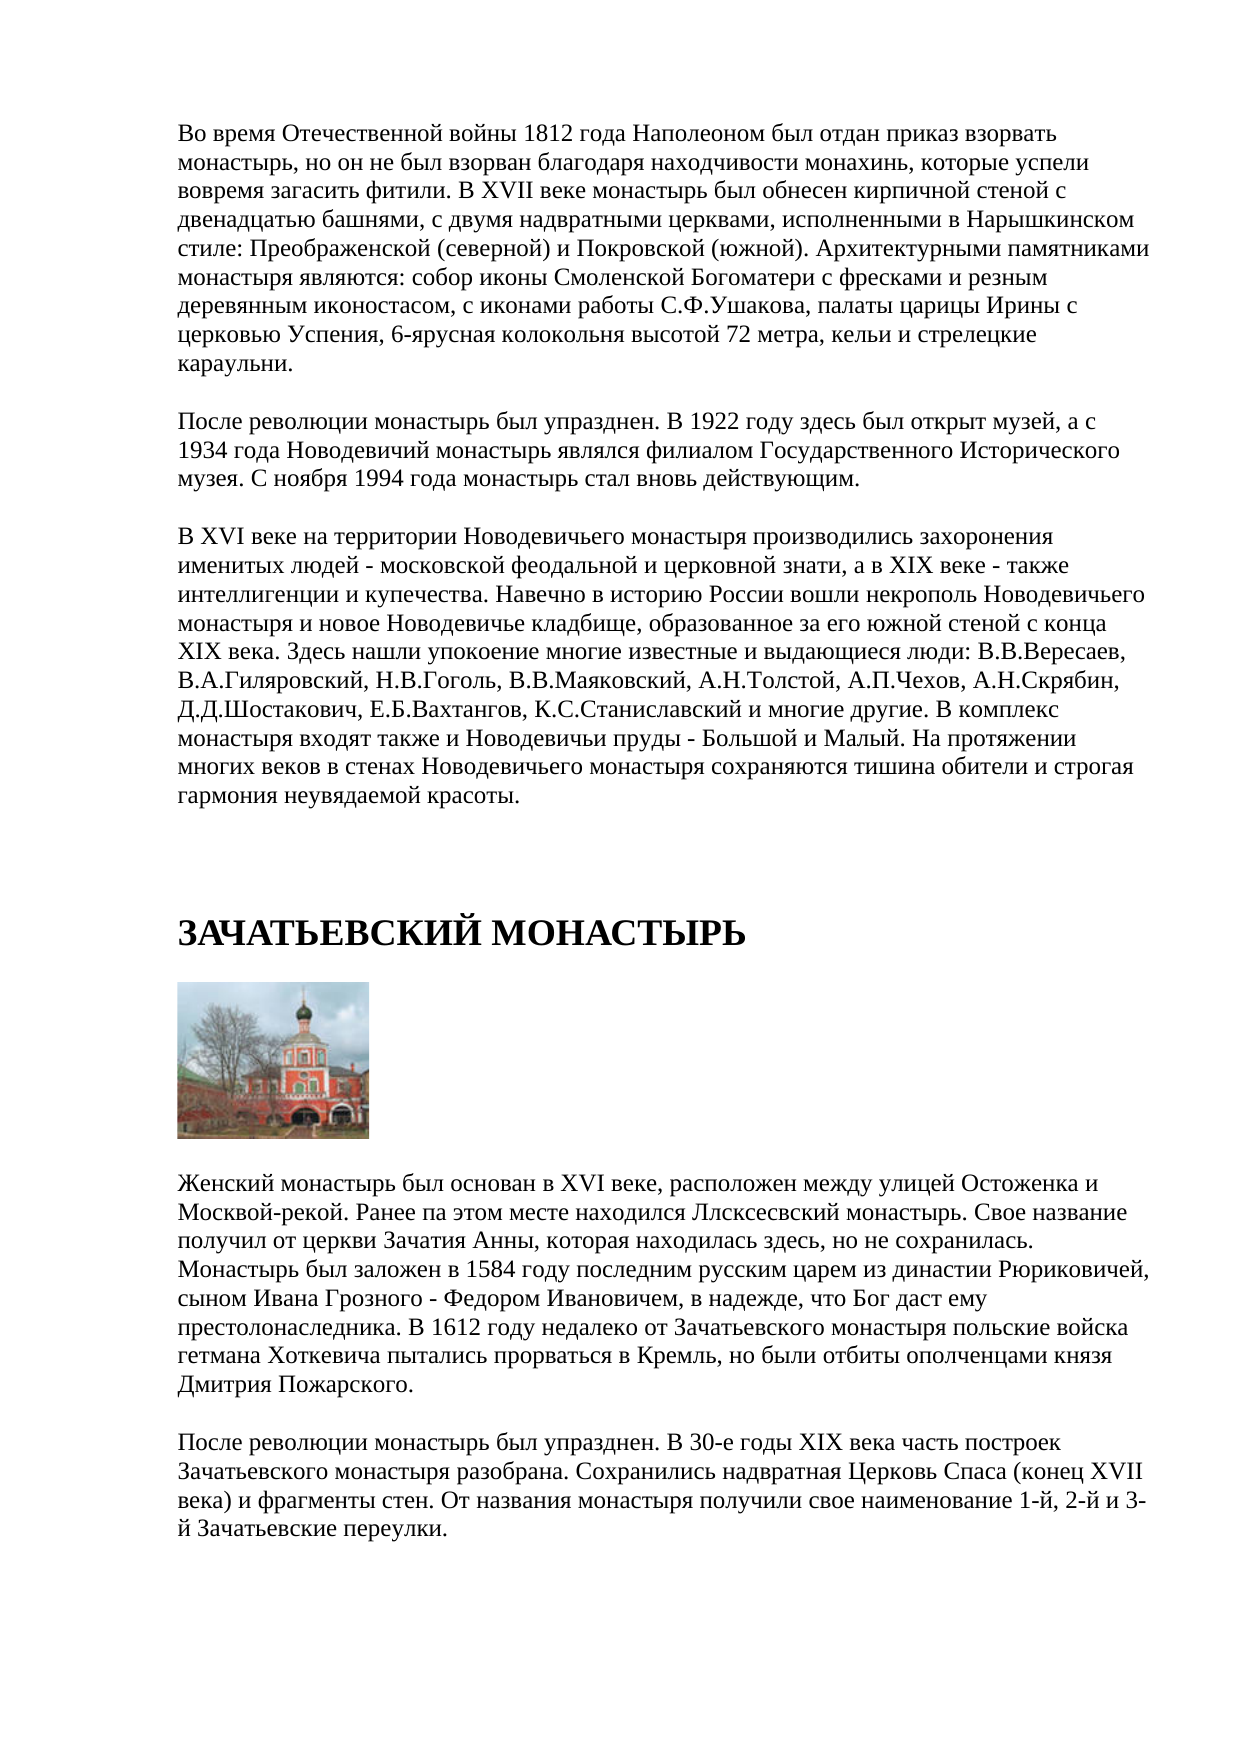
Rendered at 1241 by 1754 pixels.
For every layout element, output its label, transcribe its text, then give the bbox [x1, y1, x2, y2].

text В XVI веке на территории Новодевичьего монастыря производились захоронения именитых людей - московской феодальной и церковной знати, а в XIX веке - также интеллигенции и купечества. Навечно в историю России вошли некрополь Новодевичьего монастыря и новое Новодевичье кладбище, образованное за его южной стеной с конца XIX века. Здесь нашли упокоение многие известные и выдающиеся люди: В.В.Вересаев, В.А.Гиляровский, Н.В.Гоголь, В.В.Маяковский, А.Н.Толстой, А.П.Чехов, А.Н.Скрябин, Д.Д.Шостакович, Е.Б.Вахтангов, К.С.Станиславский и многие другие. В комплекс монастыря входят также и Новодевичьи пруды - Большой и Малый. На протяжении многих веков в стенах Новодевичьего монастыря сохраняются тишина обители и строгая гармония неувядаемой красоты. [177, 521, 1152, 809]
picture [177, 982, 370, 1139]
text ЗАЧАТЬЕВСКИЙ МОНАСТЫРЬ [177, 910, 1152, 953]
text Во время Отечественной войны 1812 года Наполеоном был отдан приказ взорвать монастырь, но он не был взорван благодаря находчивости монахинь, которые успели вовремя загасить фитили. В XVII веке монастырь был обнесен кирпичной стеной с двенадцатью башнями, с двумя надвратными церквами, исполненными в Нарышкинском стиле: Преображенской (северной) и Покровской (южной). Архитектурными памятниками монастыря являются: собор иконы Смоленской Богоматери с фресками и резным деревянным иконостасом, с иконами работы С.Ф.Ушакова, палаты царицы Ирины с церковью Успения, 6-ярусная колокольня высотой 72 метра, кельи и стрелецкие караульни. [177, 118, 1152, 377]
text Женский монастырь был основан в XVI веке, расположен между улицей Остоженка и Москвой-рекой. Ранее па этом месте находился Ллсксесвский монастырь. Свое название получил от церкви Зачатия Анны, которая находилась здесь, но не сохранилась. Монастырь был заложен в 1584 году последним русским царем из династии Рюриковичей, сыном Ивана Грозного - Федором Ивановичем, в надежде, что Бог даст ему престолонаследника. В 1612 году недалеко от Зачатьевского монастыря польские войска гетмана Хоткевича пытались прорваться в Кремль, но были отбиты ополченцами князя Дмитрия Пожарского. [177, 1168, 1152, 1398]
text После революции монастырь был упразднен. В 1922 году здесь был открыт музей, а с 1934 года Новодевичий монастырь являлся филиалом Государственного Исторического музея. С ноября 1994 года монастырь стал вновь действующим. [177, 406, 1152, 492]
text После революции монастырь был упразднен. В 30-е годы XIX века часть построек Зачатьевского монастыря разобрана. Сохранились надвратная Церковь Спаса (конец XVII века) и фрагменты стен. От названия монастыря получили свое наименование 1-й, 2-й и 3-й Зачатьевские переулки. [177, 1427, 1152, 1542]
